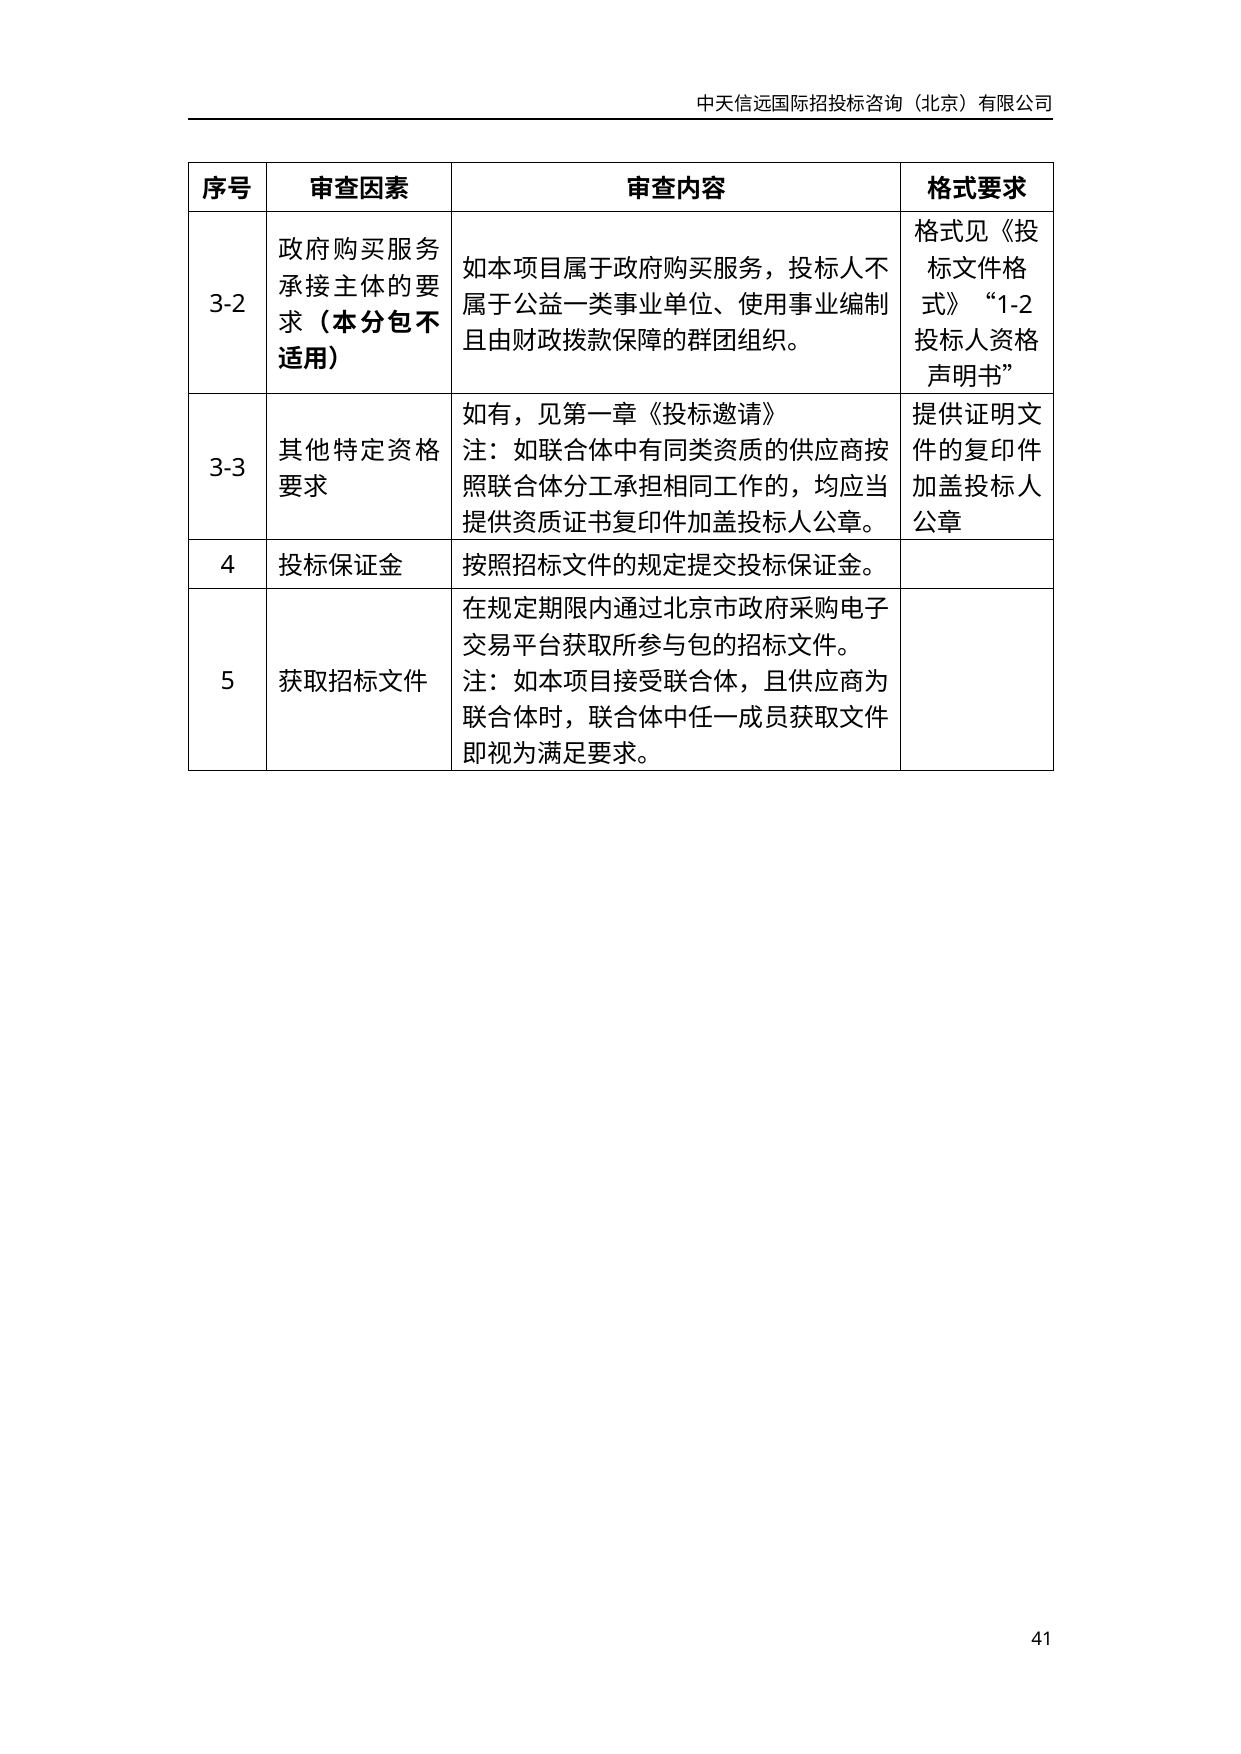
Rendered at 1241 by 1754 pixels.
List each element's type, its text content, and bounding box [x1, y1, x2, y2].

table_cell 4 [189, 540, 266, 588]
table_cell 提供证明文件的复印件加盖投标人公章 [901, 394, 1053, 539]
table_cell 5 [189, 589, 266, 770]
table_header 序号 [189, 163, 266, 211]
table_cell [901, 540, 1053, 588]
table_cell 3-2 [189, 212, 266, 393]
table_header 审查内容 [452, 163, 900, 211]
table_cell 在规定期限内通过北京市政府采购电子交易平台获取所参与包的招标文件。 注：如本项目接受联合体，且供应商为联合体时，联合体中任一成员获取文件即视为满足要求。 [452, 589, 900, 770]
table_cell 按照招标文件的规定提交投标保证金。 [452, 540, 900, 588]
table_cell 3-3 [189, 394, 266, 539]
table_cell 投标保证金 [267, 540, 451, 588]
table_header 审查因素 [267, 163, 451, 211]
table_cell 如本项目属于政府购买服务，投标人不属于公益一类事业单位、使用事业编制且由财政拨款保障的群团组织。 [452, 212, 900, 393]
table_cell 如有，见第一章《投标邀请》 注：如联合体中有同类资质的供应商按照联合体分工承担相同工作的，均应当提供资质证书复印件加盖投标人公章。 [452, 394, 900, 539]
table_cell 其他特定资格要求 [267, 394, 451, 539]
table_cell 格式见《投标文件格式》“1-2 投标人资格声明书” [901, 212, 1053, 393]
table_cell 政府购买服务承接主体的要求（本分包不适用） [267, 212, 451, 393]
table_header 格式要求 [901, 163, 1053, 211]
table_cell [901, 589, 1053, 770]
table_cell 获取招标文件 [267, 589, 451, 770]
